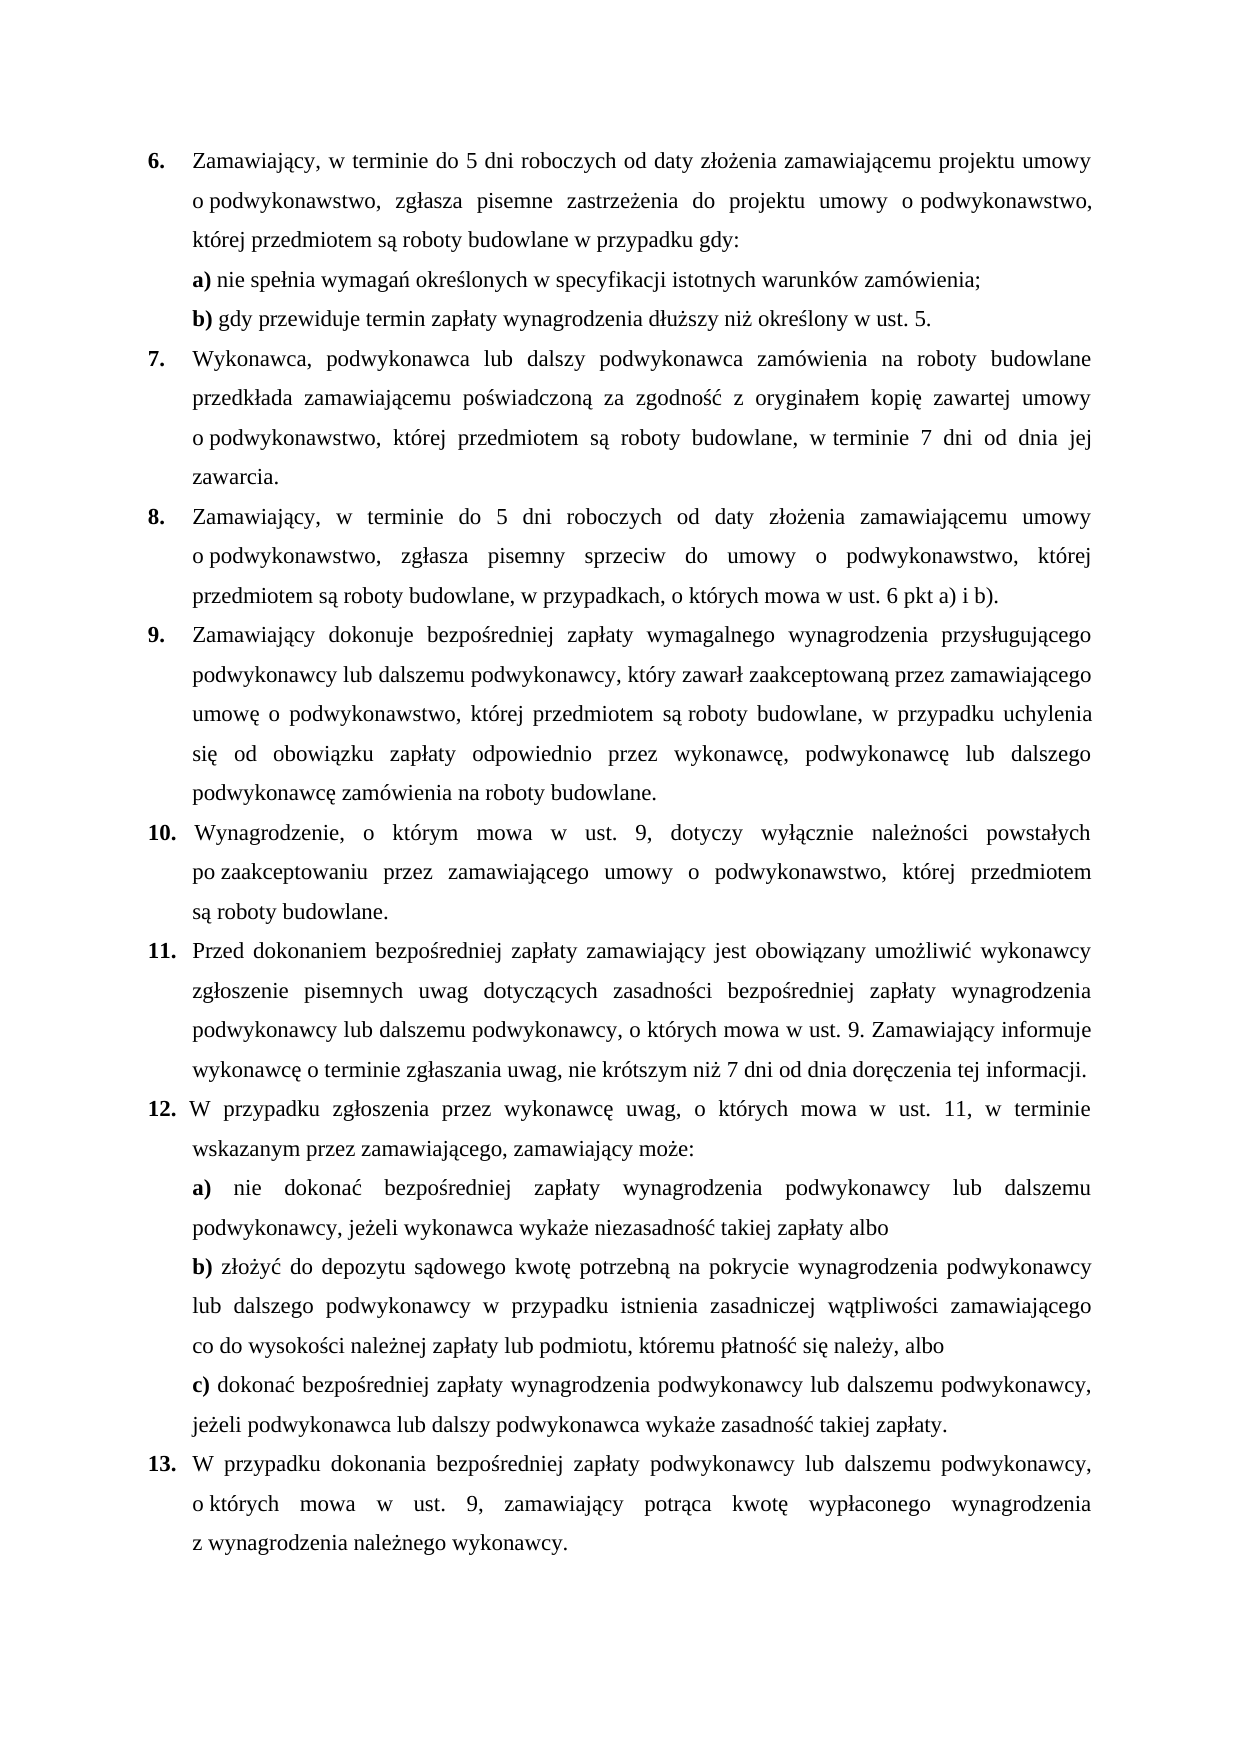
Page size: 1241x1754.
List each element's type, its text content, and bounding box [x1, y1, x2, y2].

text c) dokonać bezpośredniej zapłaty wynagrodzenia podwykonawcy lub dalszemu podwykonawcy, jeżeli podwykonawca lub dalszy podwykonawca wykaże zasadność takiej zapłaty. [192, 1371, 1093, 1437]
text 11. Przed dokonaniem bezpośredniej zapłaty zamawiający jest obowiązany umożliwić wykonawcy zgłoszenie pisemnych uwag dotyczących zasadności bezpośredniej zapłaty wynagrodzenia podwykonawcy lub dalszemu podwykonawcy, o których mowa w ust. 9. Zamawiający informuje wykonawcę o terminie zgłaszania uwag, nie krótszym niż 7 dni od dnia doręczenia tej informacji. [148, 937, 1093, 1082]
text 7. Wykonawca, podwykonawca lub dalszy podwykonawca zamówienia na roboty budowlane przedkłada zamawiającemu poświadczoną za zgodność z oryginałem kopię zawartej umowy o podwykonawstwo, której przedmiotem są roboty budowlane, w terminie 7 dni od dnia jej zawarcia. [148, 345, 1093, 490]
text b) gdy przewiduje termin zapłaty wynagrodzenia dłuższy niż określony w ust. 5. [192, 306, 1093, 332]
text a) nie spełnia wymagań określonych w specyfikacji istotnych warunków zamówienia; [192, 266, 1093, 292]
text 10. Wynagrodzenie, o którym mowa w ust. 9, dotyczy wyłącznie należności powstałych po zaakceptowaniu przez zamawiającego umowy o podwykonawstwo, której przedmiotem są roboty budowlane. [148, 819, 1093, 924]
text 8. Zamawiający, w terminie do 5 dni roboczych od daty złożenia zamawiającemu umowy o podwykonawstwo, zgłasza pisemny sprzeciw do umowy o podwykonawstwo, której przedmiotem są roboty budowlane, w przypadkach, o których mowa w ust. 6 pkt a) i b). [148, 503, 1093, 608]
text a) nie dokonać bezpośredniej zapłaty wynagrodzenia podwykonawcy lub dalszemu podwykonawcy, jeżeli wykonawca wykaże niezasadność takiej zapłaty albo [192, 1174, 1093, 1240]
text 12. W przypadku zgłoszenia przez wykonawcę uwag, o których mowa w ust. 11, w terminie wskazanym przez zamawiającego, zamawiający może: [148, 1095, 1093, 1161]
text b) złożyć do depozytu sądowego kwotę potrzebną na pokrycie wynagrodzenia podwykonawcy lub dalszego podwykonawcy w przypadku istnienia zasadniczej wątpliwości zamawiającego co do wysokości należnej zapłaty lub podmiotu, któremu płatność się należy, albo [192, 1253, 1093, 1358]
text 13. W przypadku dokonania bezpośredniej zapłaty podwykonawcy lub dalszemu podwykonawcy, o których mowa w ust. 9, zamawiający potrąca kwotę wypłaconego wynagrodzenia z wynagrodzenia należnego wykonawcy. [148, 1450, 1093, 1556]
text 9. Zamawiający dokonuje bezpośredniej zapłaty wymagalnego wynagrodzenia przysługującego podwykonawcy lub dalszemu podwykonawcy, który zawarł zaakceptowaną przez zamawiającego umowę o podwykonawstwo, której przedmiotem są roboty budowlane, w przypadku uchylenia się od obowiązku zapłaty odpowiednio przez wykonawcę, podwykonawcę lub dalszego podwykonawcę zamówienia na roboty budowlane. [148, 621, 1093, 806]
text 6. Zamawiający, w terminie do 5 dni roboczych od daty złożenia zamawiającemu projektu umowy o podwykonawstwo, zgłasza pisemne zastrzeżenia do projektu umowy o podwykonawstwo, której przedmiotem są roboty budowlane w przypadku gdy: [148, 148, 1093, 253]
